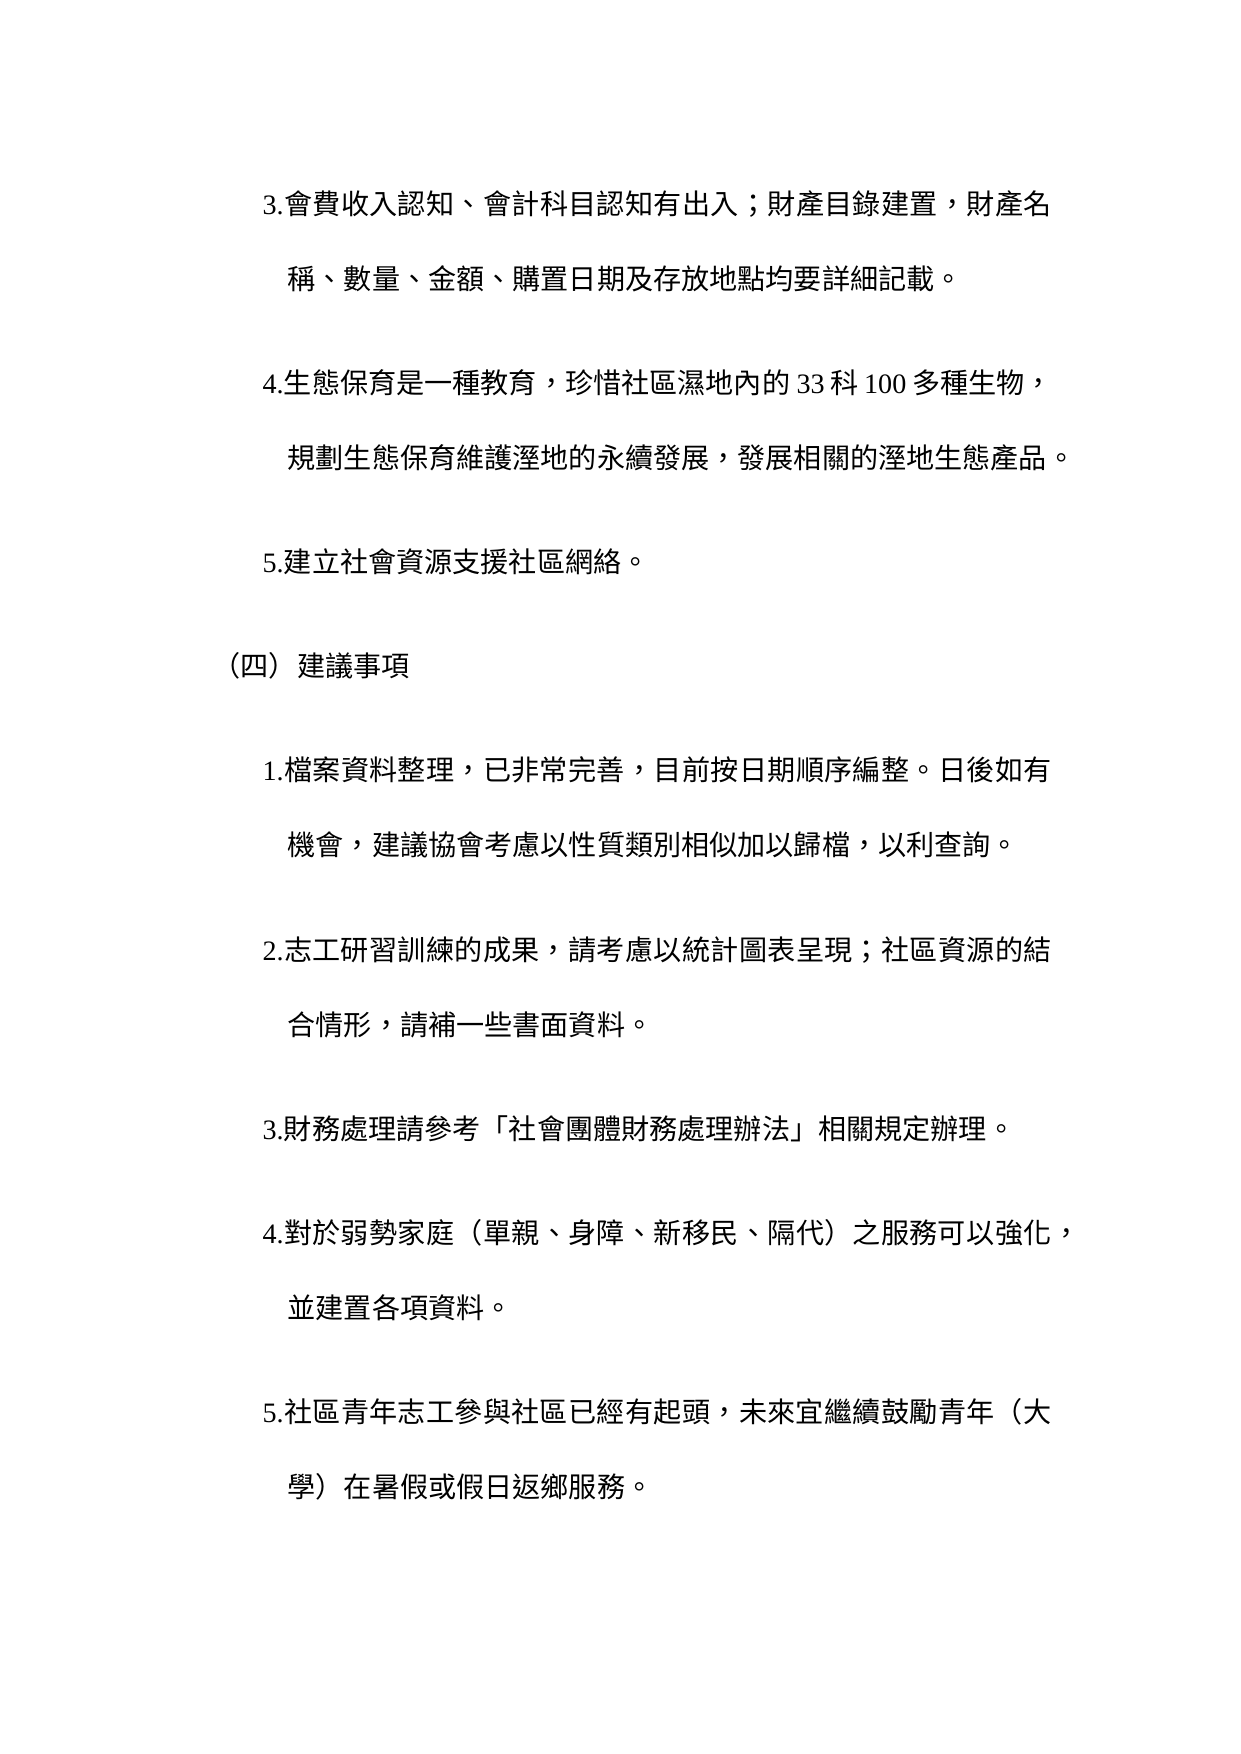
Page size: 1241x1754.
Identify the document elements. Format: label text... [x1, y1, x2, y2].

text 2.志工研習訓練的成果，請考慮以統計圖表呈現；社區資源的結合情形，請補一些書面資料。 [262, 910, 1053, 1060]
text 5.社區青年志工參與社區已經有起頭，未來宜繼續鼓勵青年（大學）在暑假或假日返鄉服務。 [262, 1373, 1053, 1523]
text 3.會費收入認知、會計科目認知有出入；財產目錄建置，財產名稱、數量、金額、購置日期及存放地點均要詳細記載。 [262, 164, 1053, 314]
text 4.生態保育是一種教育，珍惜社區濕地內的33科100多種生物，規劃生態保育維護溼地的永續發展，發展相關的溼地生態產品。 [262, 344, 1053, 494]
text 1.檔案資料整理，已非常完善，目前按日期順序編整。日後如有機會，建議協會考慮以性質類別相似加以歸檔，以利查詢。 [262, 731, 1053, 881]
text 3.財務處理請參考「社會團體財務處理辦法」相關規定辦理。 [187, 1089, 1053, 1164]
text 5.建立社會資源支援社區網絡。 [262, 523, 1053, 598]
text （四）建議事項 [187, 627, 978, 702]
text 4.對於弱勢家庭（單親、身障、新移民、隔代）之服務可以強化，並建置各項資料。 [262, 1194, 1053, 1344]
